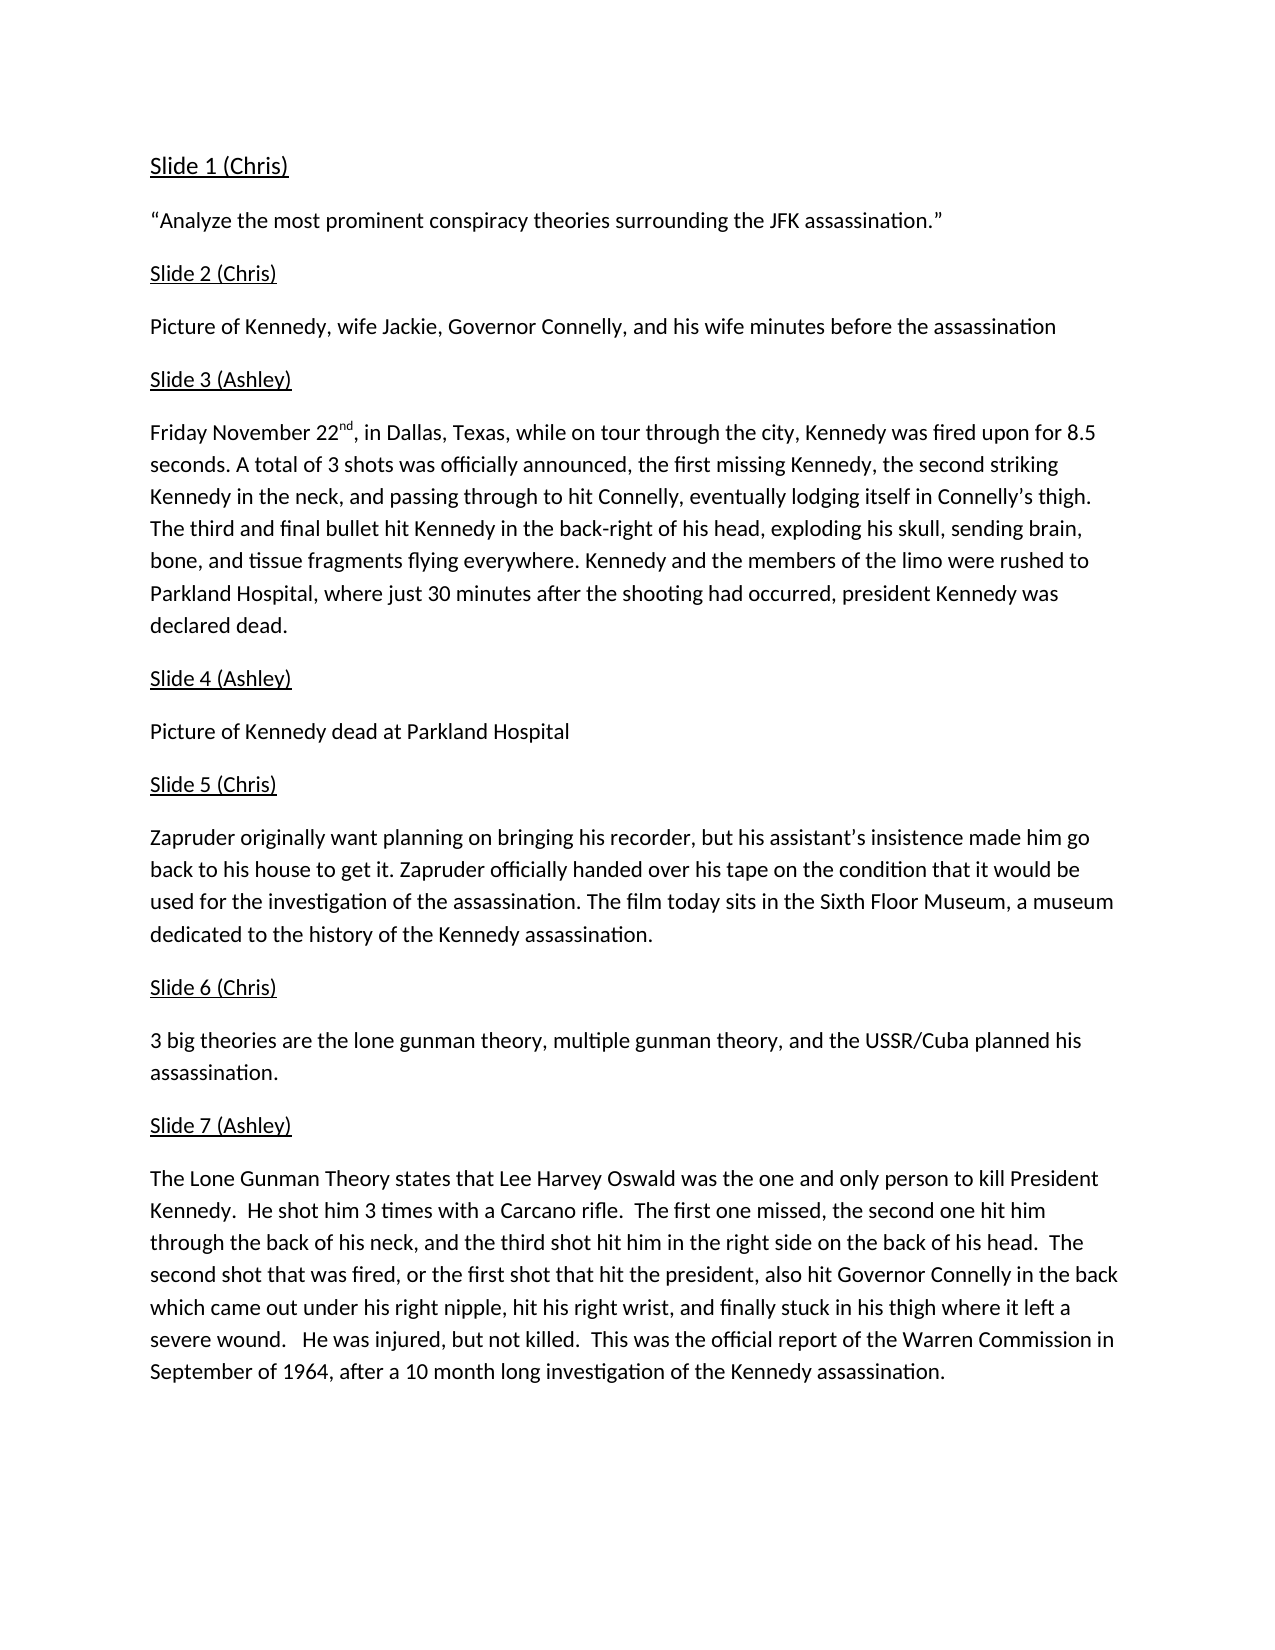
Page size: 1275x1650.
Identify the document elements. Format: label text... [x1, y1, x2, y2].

text Slide 2 (Chris) [150, 259, 1125, 287]
text Slide 5 (Chris) [150, 770, 1125, 798]
text Slide 1 (Chris) [150, 150, 1125, 181]
text Picture of Kennedy, wife Jackie, Governor Connelly, and his wife minutes before the assassination [150, 312, 1125, 340]
text Slide 6 (Chris) [150, 973, 1125, 1001]
text 3 big theories are the lone gunman theory, multiple gunman theory, and the USSR/Cuba planned his assassination. [150, 1026, 1125, 1086]
text Friday November 22nd, in Dallas, Texas, while on tour through the city, Kennedy was fired upon for 8.5 seconds. A total of 3 shots was officially announced, the first missing Kennedy, the second striking Kennedy in the neck, and passing through to hit Connelly, eventually lodging itself in Connelly’s thigh. The third and final bullet hit Kennedy in the back-right of his head, exploding his skull, sending brain, bone, and tissue fragments flying everywhere. Kennedy and the members of the limo were rushed to Parkland Hospital, where just 30 minutes after the shooting had occurred, president Kennedy was declared dead. [150, 418, 1125, 639]
text Picture of Kennedy dead at Parkland Hospital [150, 717, 1125, 745]
text Slide 4 (Ashley) [150, 664, 1125, 692]
text Slide 7 (Ashley) [150, 1111, 1125, 1139]
text The Lone Gunman Theory states that Lee Harvey Oswald was the one and only person to kill President Kennedy. He shot him 3 times with a Carcano rifle. The first one missed, the second one hit him through the back of his neck, and the third shot hit him in the right side on the back of his head. The second shot that was fired, or the first shot that hit the president, also hit Governor Connelly in the back which came out under his right nipple, hit his right wrist, and finally stuck in his thigh where it left a severe wound. He was injured, but not killed. This was the official report of the Warren Commission in September of 1964, after a 10 month long investigation of the Kennedy assassination. [150, 1164, 1125, 1385]
text Zapruder originally want planning on bringing his recorder, but his assistant’s insistence made him go back to his house to get it. Zapruder officially handed over his tape on the condition that it would be used for the investigation of the assassination. The film today sits in the Sixth Floor Museum, a museum dedicated to the history of the Kennedy assassination. [150, 823, 1125, 948]
text “Analyze the most prominent conspiracy theories surrounding the JFK assassination.” [150, 206, 1125, 234]
text Slide 3 (Ashley) [150, 365, 1125, 393]
